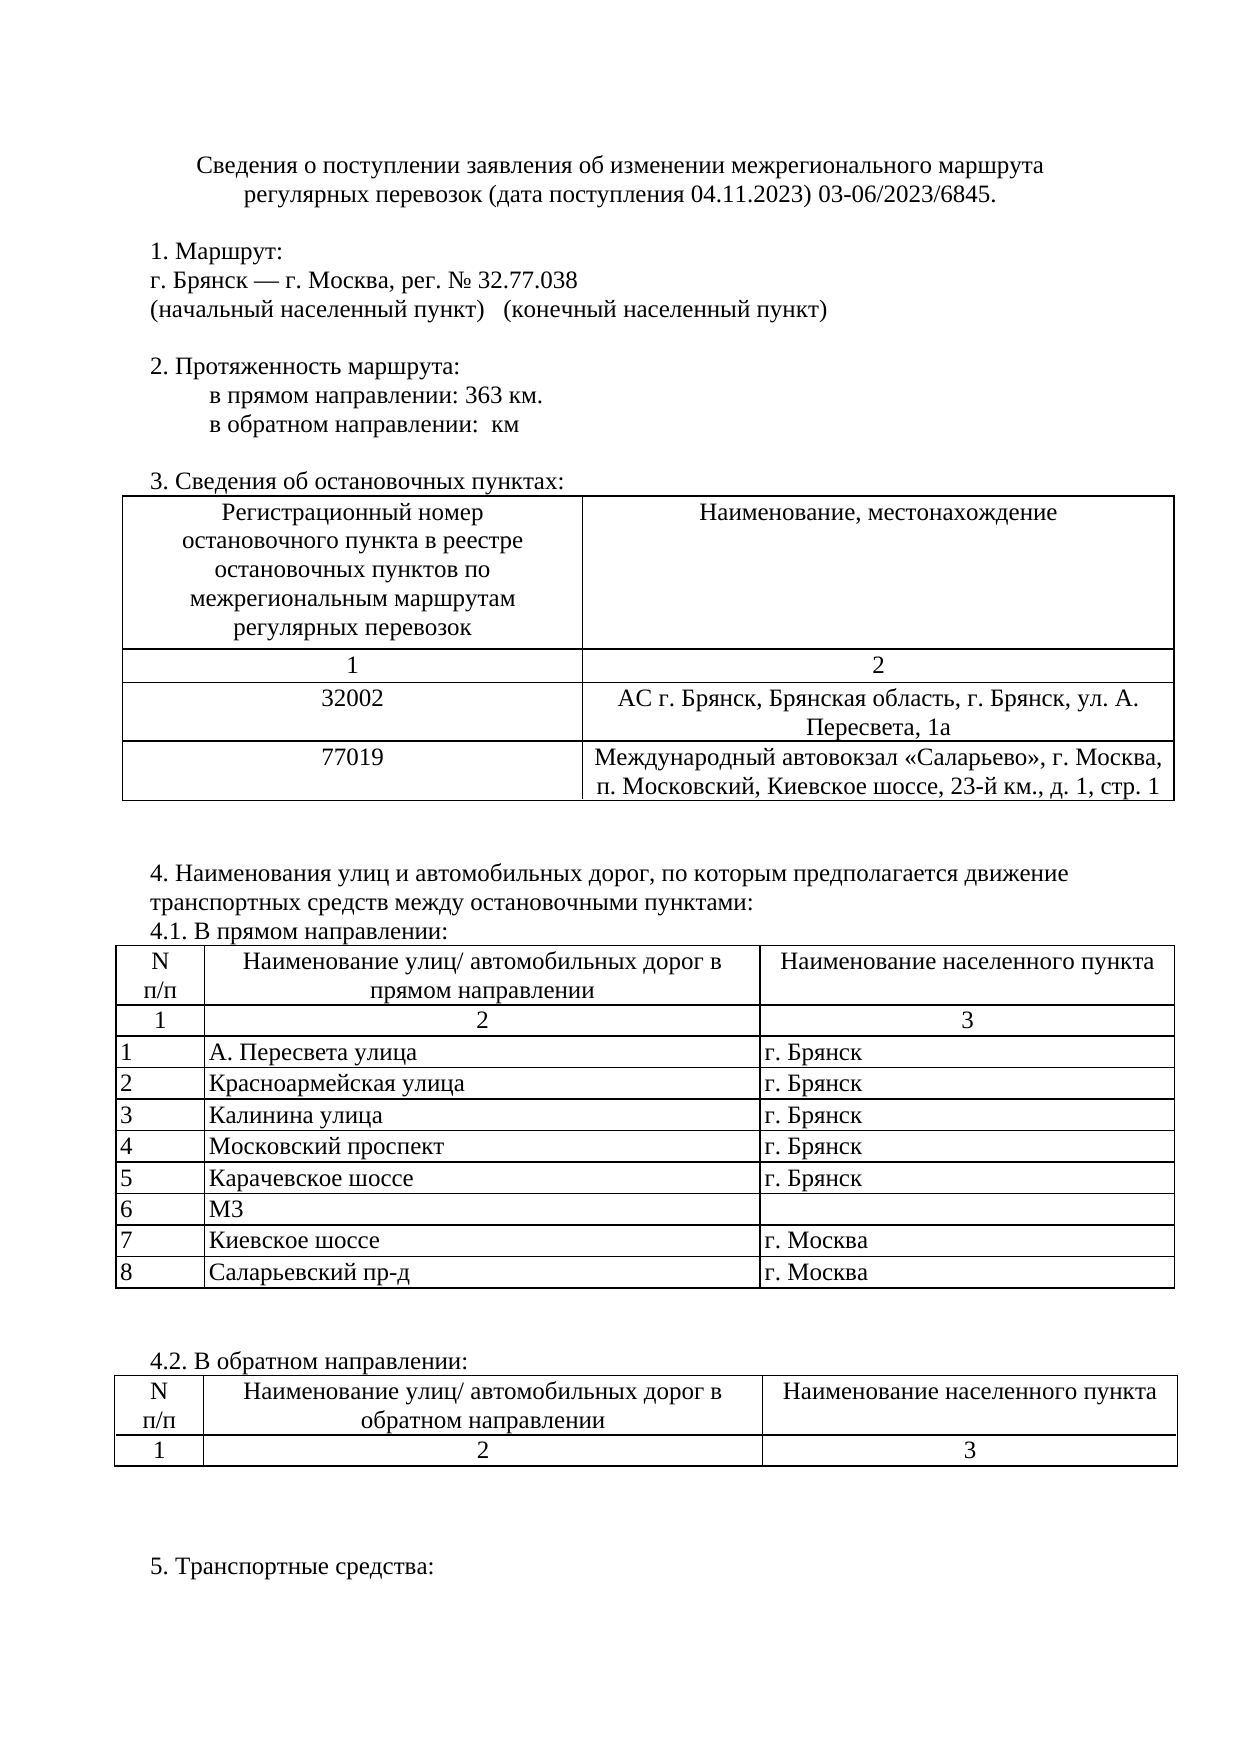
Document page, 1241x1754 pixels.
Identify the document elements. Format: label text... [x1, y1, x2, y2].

table_cell Саларьевский пр-д [205, 1257, 759, 1287]
table_cell А. Пересвета улица [205, 1037, 759, 1067]
table_header Наименование населенного пункта [761, 946, 1174, 1004]
table_cell Киевское шоссе [205, 1226, 759, 1256]
text 1. Маршрут: [150, 236, 1090, 265]
table_cell 77019 [123, 742, 582, 799]
table_cell 2 [205, 1006, 759, 1035]
text в прямом направлении: 363 км. [150, 380, 1090, 409]
table_cell Калинина улица [205, 1100, 759, 1130]
table_cell Красноармейская улица [205, 1068, 759, 1098]
table_cell г. Брянск [761, 1131, 1174, 1161]
table_header N п/п [115, 1376, 203, 1434]
table_header Регистрационный номер остановочного пункта в реестре остановочных пунктов по межрегиональным маршрутам регулярных перевозок [123, 497, 582, 648]
text Сведения о поступлении заявления об изменении межрегионального маршрута регулярных перевозок (дата поступления 04.11.2023) 03-06/2023/6845. [150, 150, 1090, 207]
text 4.1. В прямом направлении: [150, 916, 1090, 945]
text в обратном направлении: км [150, 409, 1090, 437]
table_cell 3 [117, 1100, 204, 1130]
table_cell М3 [205, 1194, 759, 1224]
table_cell г. Брянск [761, 1037, 1174, 1067]
table_cell [761, 1194, 1174, 1224]
table_cell 4 [117, 1131, 204, 1161]
table_cell г. Брянск [761, 1068, 1174, 1098]
table_cell 3 [763, 1434, 1177, 1465]
table_cell 2 [117, 1068, 204, 1098]
table_header Наименование, местонахождение [583, 497, 1173, 648]
table_header Наименование населенного пункта [763, 1376, 1177, 1434]
table_cell 1 [117, 1006, 204, 1035]
text 2. Протяженность маршрута: [150, 351, 1090, 380]
table_cell г. Брянск [761, 1163, 1174, 1193]
table_cell 7 [117, 1226, 204, 1256]
text 3. Сведения об остановочных пунктах: [150, 466, 1090, 495]
table_cell 32002 [123, 683, 582, 740]
text 5. Транспортные средства: [150, 1551, 1090, 1579]
table_cell 8 [117, 1257, 204, 1287]
table_cell 1 [123, 650, 582, 681]
table_cell г. Москва [761, 1257, 1174, 1287]
text г. Брянск — г. Москва, рег. № 32.77.038 [150, 265, 1090, 294]
table_cell Московский проспект [205, 1131, 759, 1161]
table_cell 1 [115, 1435, 203, 1465]
table_cell 2 [204, 1436, 762, 1465]
table_cell 1 [117, 1037, 204, 1067]
table_header N п/п [117, 946, 204, 1004]
text 4. Наименования улиц и автомобильных дорог, по которым предполагается движение транспортных средств между остановочными пунктами: [150, 858, 1090, 916]
table_header Наименование улиц/ автомобильных дорог в прямом направлении [205, 946, 759, 1004]
text (начальный населенный пункт) (конечный населенный пункт) [150, 294, 1090, 322]
table_cell 3 [761, 1006, 1174, 1035]
table_cell 6 [117, 1194, 204, 1224]
table_cell Карачевское шоссе [205, 1163, 759, 1193]
text 4.2. В обратном направлении: [150, 1346, 1090, 1375]
table_cell г. Брянск [761, 1100, 1174, 1130]
table_header Наименование улиц/ автомобильных дорог в обратном направлении [204, 1376, 762, 1434]
table_cell Международный автовокзал «Саларьево», г. Москва, п. Московский, Киевское шоссе, 23-й км., д. 1, стр. 1 [583, 742, 1173, 799]
table_cell 2 [583, 650, 1173, 681]
table_cell 5 [117, 1163, 204, 1193]
table_cell г. Москва [761, 1226, 1174, 1256]
table_cell АС г. Брянск, Брянская область, г. Брянск, ул. А. Пересвета, 1а [583, 683, 1173, 740]
